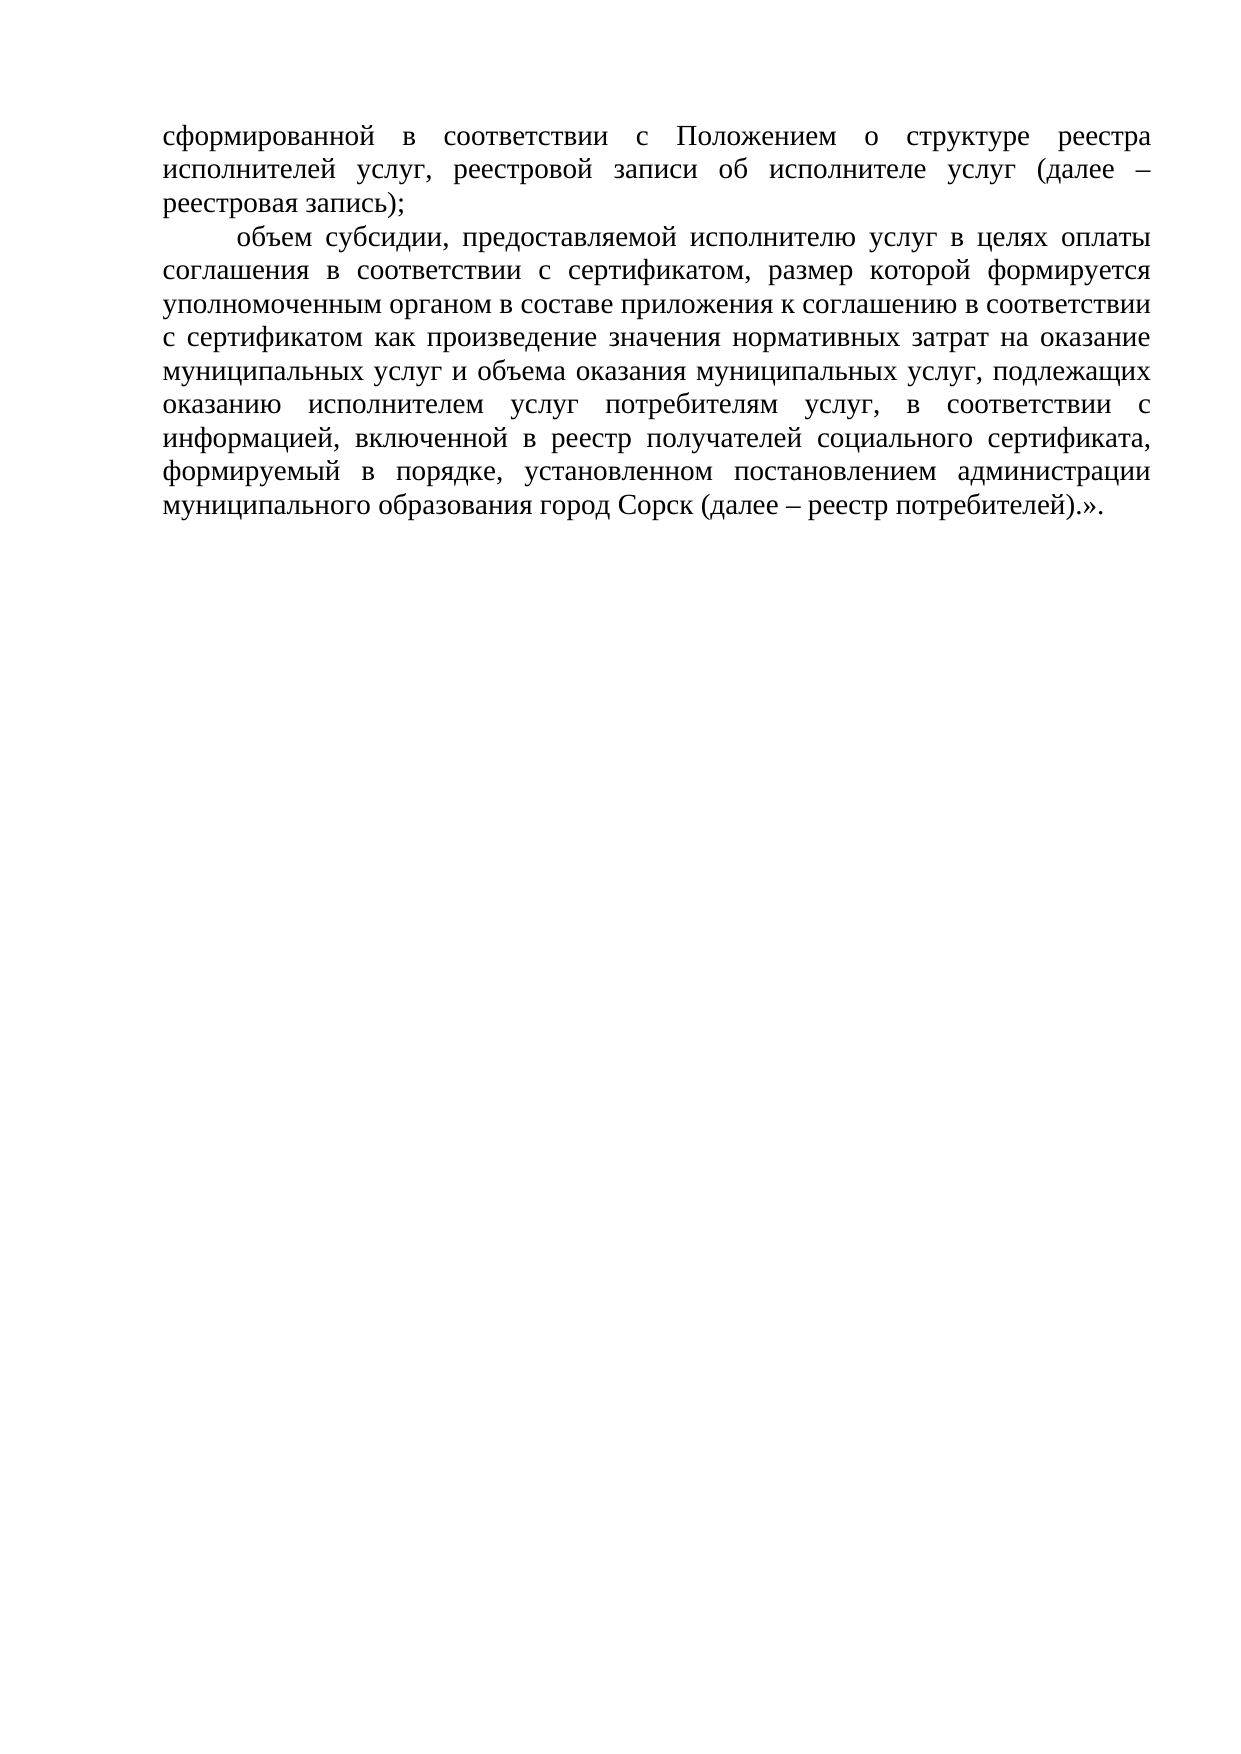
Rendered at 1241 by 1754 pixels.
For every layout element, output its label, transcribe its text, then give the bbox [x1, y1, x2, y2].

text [162, 118, 1152, 219]
text объем субсидии, предоставляемой исполнителю услуг в целях оплаты соглашения в соответствии с сертификатом, размер которой формируется уполномоченным органом в составе приложения к соглашению в соответствии с сертификатом как произведение значения нормативных затрат на оказание муниципальных услуг и объема оказания муниципальных услуг, подлежащих оказанию исполнителем услуг потребителям услуг, в соответствии с информацией, включенной в реестр получателей социального сертификата, формируемый в порядке, установленном постановлением администрации муниципального образования город Сорск (далее – реестр потребителей).». [162, 219, 1152, 521]
